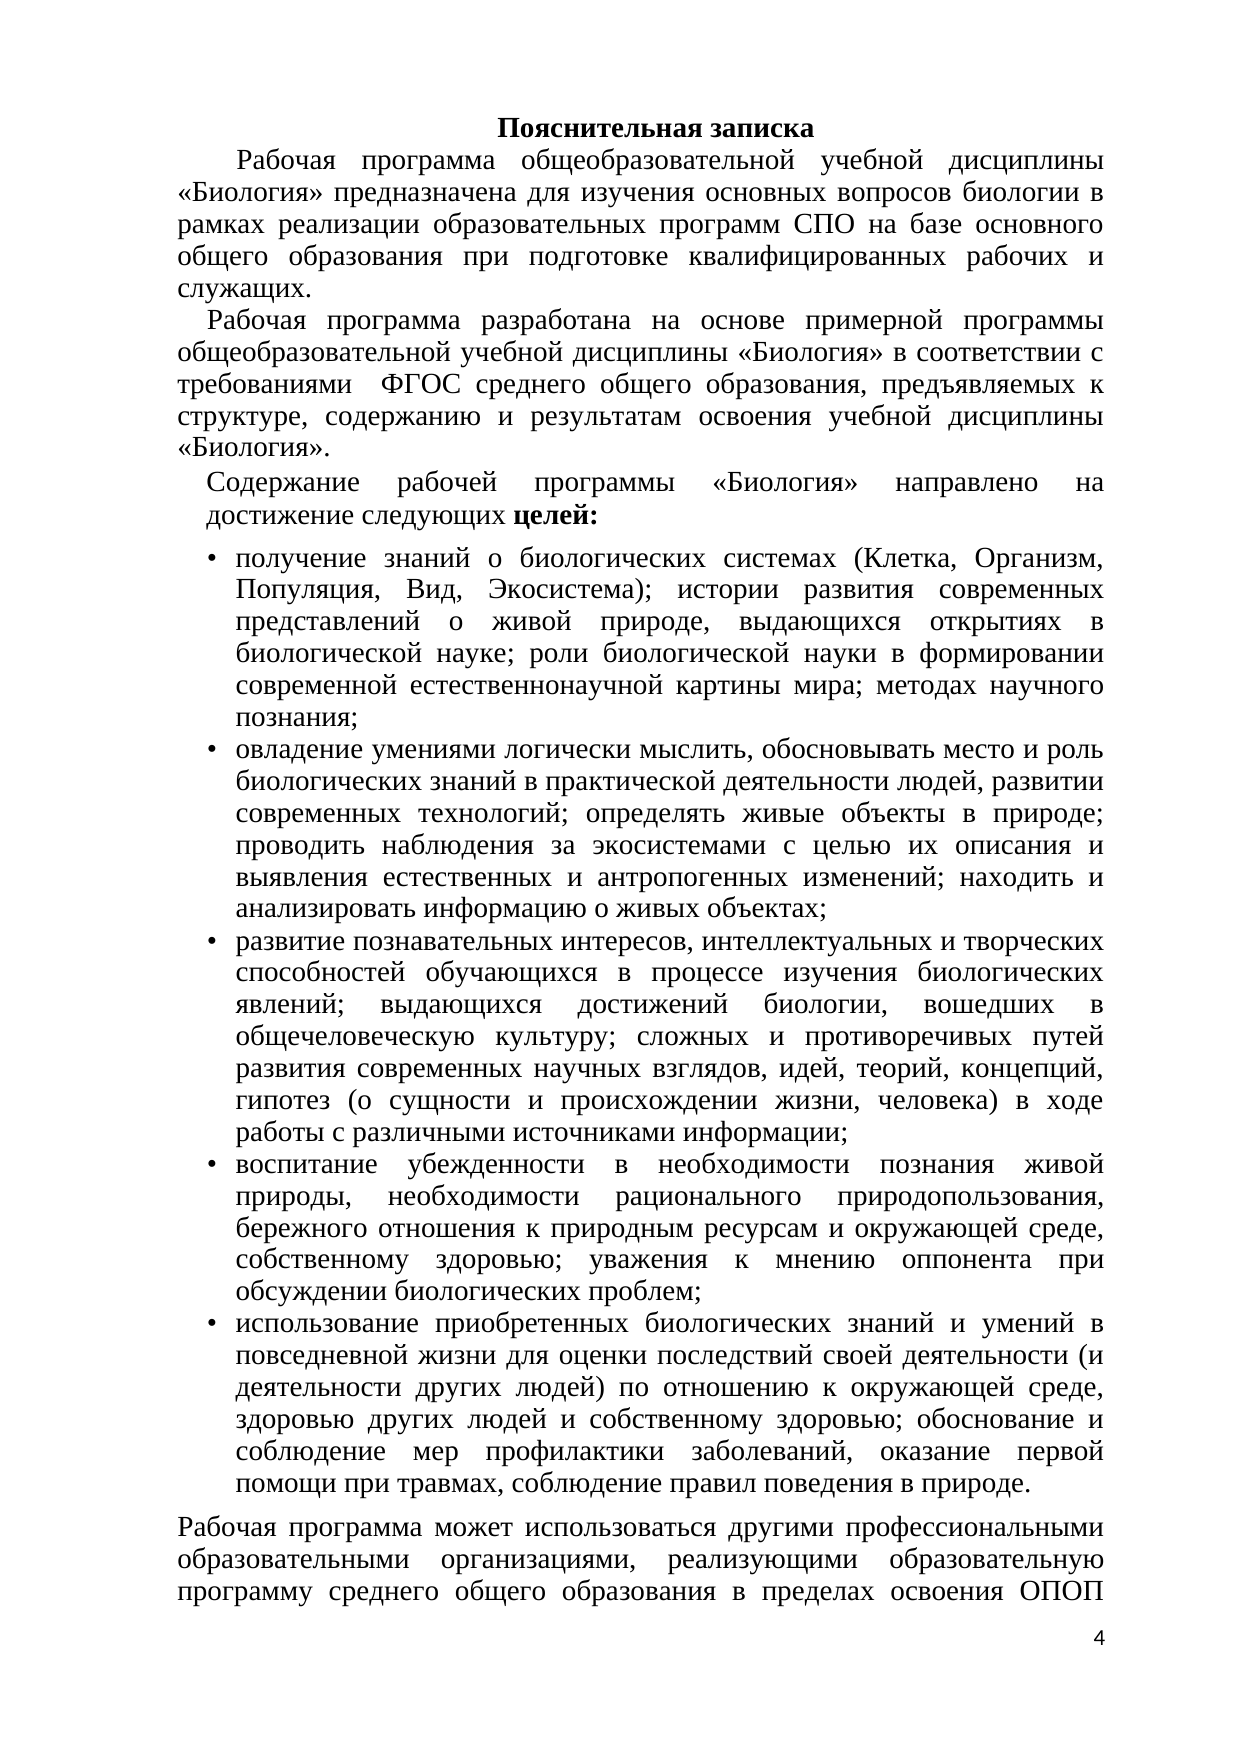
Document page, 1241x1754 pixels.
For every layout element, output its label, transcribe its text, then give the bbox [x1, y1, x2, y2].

text Рабочая программа разработана на основе примерной программы общеобразовательной учебной дисциплины «Биология» в соответствии с требованиями ФГОС среднего общего образования, предъявляемых к структуре, содержанию и результатам освоения учебной дисциплины «Биология». [177, 304, 1105, 463]
list использование приобретенных биологических знаний и умений в повседневной жизни для оценки последствий своей деятельности (и деятельности других людей) по отношению к окружающей среде, здоровью других людей и собственному здоровью; обоснование и соблюдение мер профилактики заболеваний, оказание первой помощи при травмах, соблюдение правил поведения в природе. [207, 1307, 1105, 1498]
text Содержание рабочей программы «Биология» направлено на достижение следующих целей: [206, 464, 1105, 531]
text Пояснительная записка [177, 112, 1105, 144]
list развитие познавательных интересов, интеллектуальных и творческих способностей обучающихся в процессе изучения биологических явлений; выдающихся достижений биологии, вошедших в общечеловеческую культуру; сложных и противоречивых путей развития современных научных взглядов, идей, теорий, концепций, гипотез (о сущности и происхождении жизни, человека) в ходе работы с различными источниками информации; [207, 924, 1105, 1147]
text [177, 1511, 1105, 1607]
list овладение умениями логически мыслить, обосновывать место и роль биологических знаний в практической деятельности людей, развитии современных технологий; определять живые объекты в природе; проводить наблюдения за экосистемами с целью их описания и выявления естественных и антропогенных изменений; находить и анализировать информацию о живых объектах; [207, 733, 1105, 924]
text Рабочая программа общеобразовательной учебной дисциплины «Биология» предназначена для изучения основных вопросов биологии в рамках реализации образовательных программ СПО на базе основного общего образования при подготовке квалифицированных рабочих и служащих. [177, 144, 1105, 303]
list получение знаний о биологических системах (Клетка, Организм, Популяция, Вид, Экосистема); истории развития современных представлений о живой природе, выдающихся открытиях в биологической науке; роли биологической науки в формировании современной естественнонаучной картины мира; методах научного познания; [207, 542, 1105, 733]
list воспитание убежденности в необходимости познания живой природы, необходимости рационального природопользования, бережного отношения к природным ресурсам и окружающей среде, собственному здоровью; уважения к мнению оппонента при обсуждении биологических проблем; [207, 1148, 1105, 1307]
